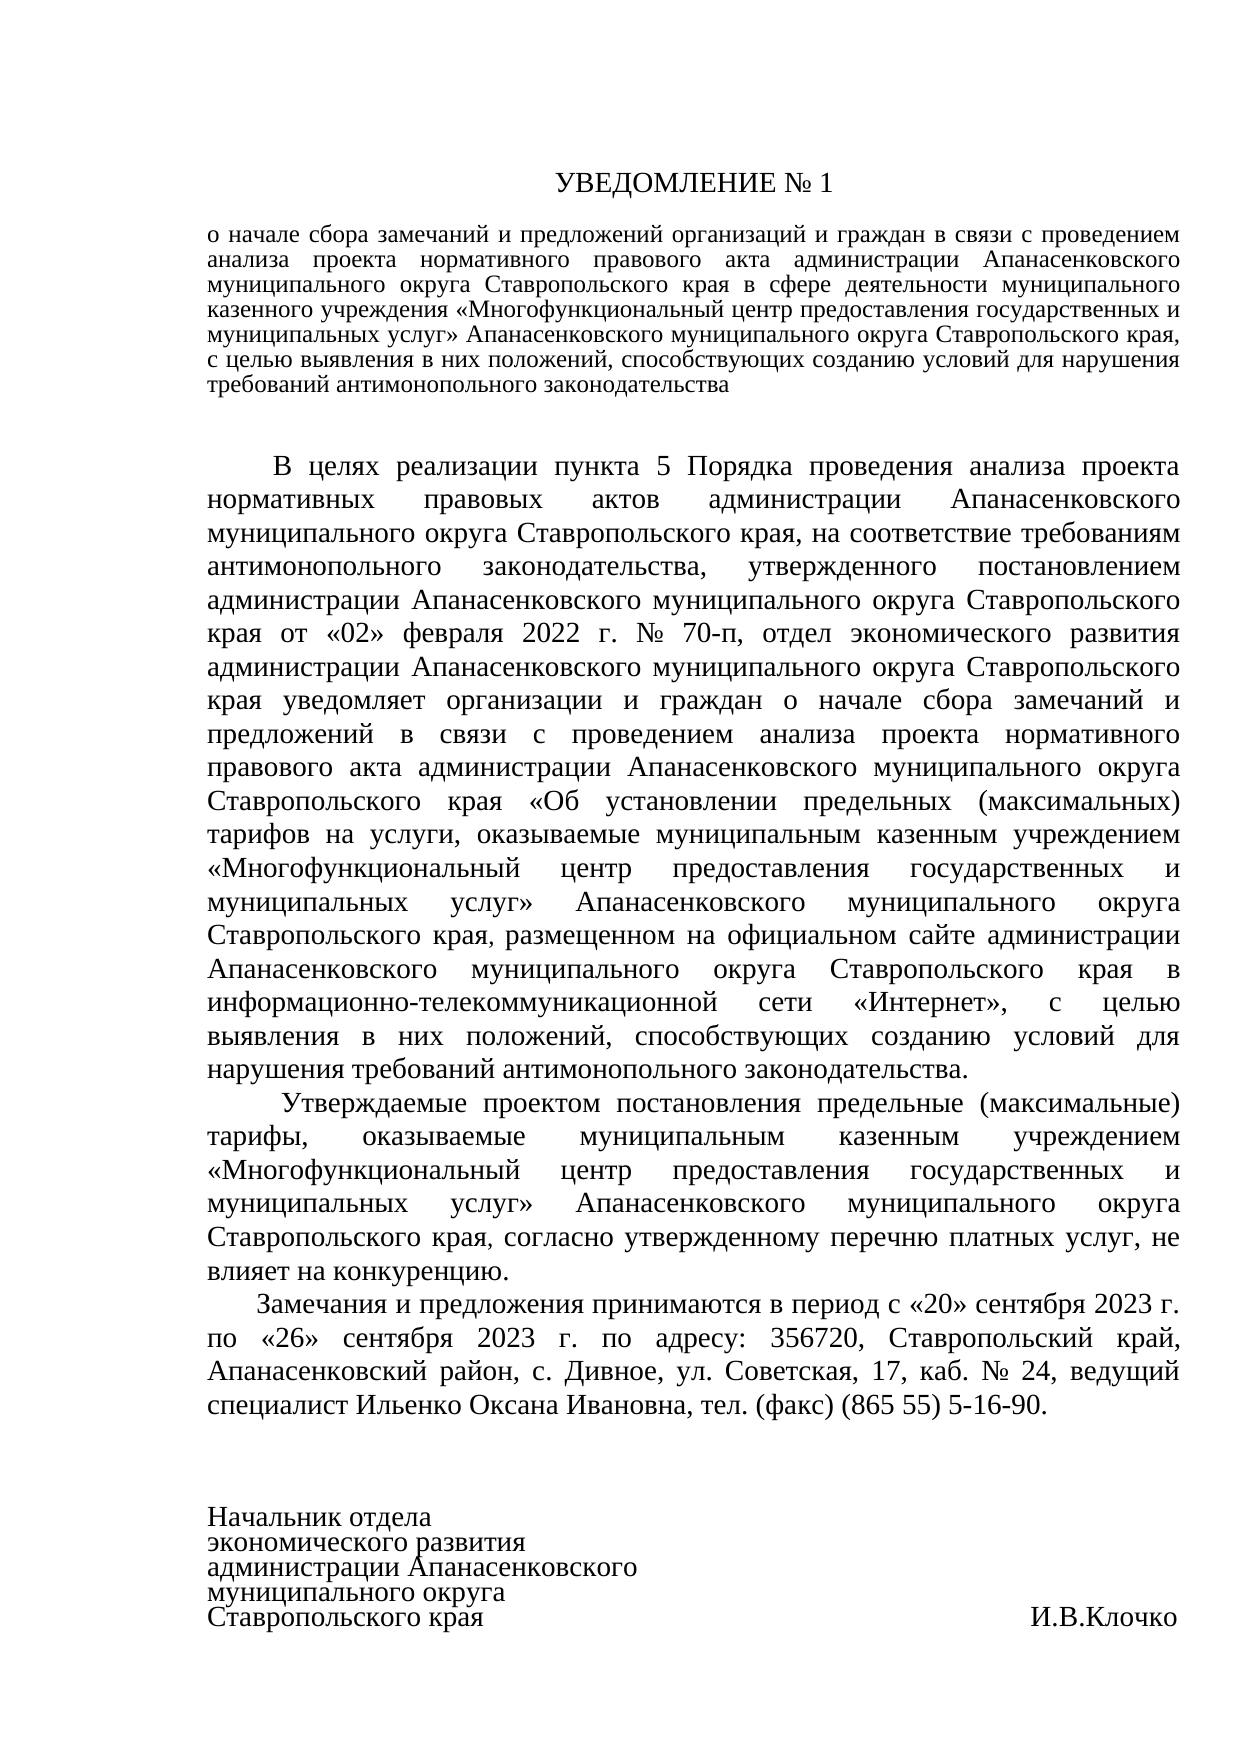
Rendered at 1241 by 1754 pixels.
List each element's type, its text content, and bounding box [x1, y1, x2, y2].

text о начале сбора замечаний и предложений организаций и граждан в связи с проведением анализа проекта нормативного правового акта администрации Апанасенковского муниципального округа Ставропольского края в сфере деятельности муниципального казенного учреждения «Многофункциональный центр предоставления государственных и муниципальных услуг» Апанасенковского муниципального округа Ставропольского края, с целью выявления в них положений, способствующих созданию условий для нарушения требований антимонопольного законодательства [207, 223, 1181, 398]
text В целях реализации пункта 5 Порядка проведения анализа проекта нормативных правовых актов администрации Апанасенковского муниципального округа Ставропольского края, на соответствие требованиям антимонопольного законодательства, утвержденного постановлением администрации Апанасенковского муниципального округа Ставропольского края от «02» февраля 2022 г. № 70-п, отдел экономического развития администрации Апанасенковского муниципального округа Ставропольского края уведомляет организации и граждан о начале сбора замечаний и предложений в связи с проведением анализа проекта нормативного правового акта администрации Апанасенковского муниципального округа Ставропольского края «Об установлении предельных (максимальных) тарифов на услуги, оказываемые муниципальным казенным учреждением «Многофункциональный центр предоставления государственных и муниципальных услуг» Апанасенковского муниципального округа Ставропольского края, размещенном на официальном сайте администрации Апанасенковского муниципального округа Ставропольского края в информационно-телекоммуникационной сети «Интернет», с целью выявления в них положений, способствующих созданию условий для нарушения требований антимонопольного законодательства. [207, 448, 1181, 1085]
text Замечания и предложения принимаются в период с «20» сентября 2023 г. по «26» сентября 2023 г. по адресу: 356720, Ставропольский край, Апанасенковский район, с. Дивное, ул. Советская, 17, каб. № 24, ведущий специалист Ильенко Оксана Ивановна, тел. (факс) (865 55) 5-16-90. [207, 1286, 1181, 1420]
text УВЕДОМЛЕНИЕ № 1 [207, 173, 619, 198]
text Начальник отдела [207, 1507, 1181, 1532]
text Ставропольского края И.В.Клочко [207, 1607, 1181, 1632]
text муниципального округа [207, 1582, 1181, 1607]
text администрации Апанасенковского [207, 1557, 1181, 1582]
text Утверждаемые проектом постановления предельные (максимальные) тарифы, оказываемые муниципальным казенным учреждением «Многофункциональный центр предоставления государственных и муниципальных услуг» Апанасенковского муниципального округа Ставропольского края, согласно утвержденному перечню платных услуг, не влияет на конкуренцию. [207, 1085, 1181, 1286]
text экономического развития [207, 1532, 1181, 1557]
text УВЕДОМЛЕНИЕ № 1 [629, 173, 1181, 198]
